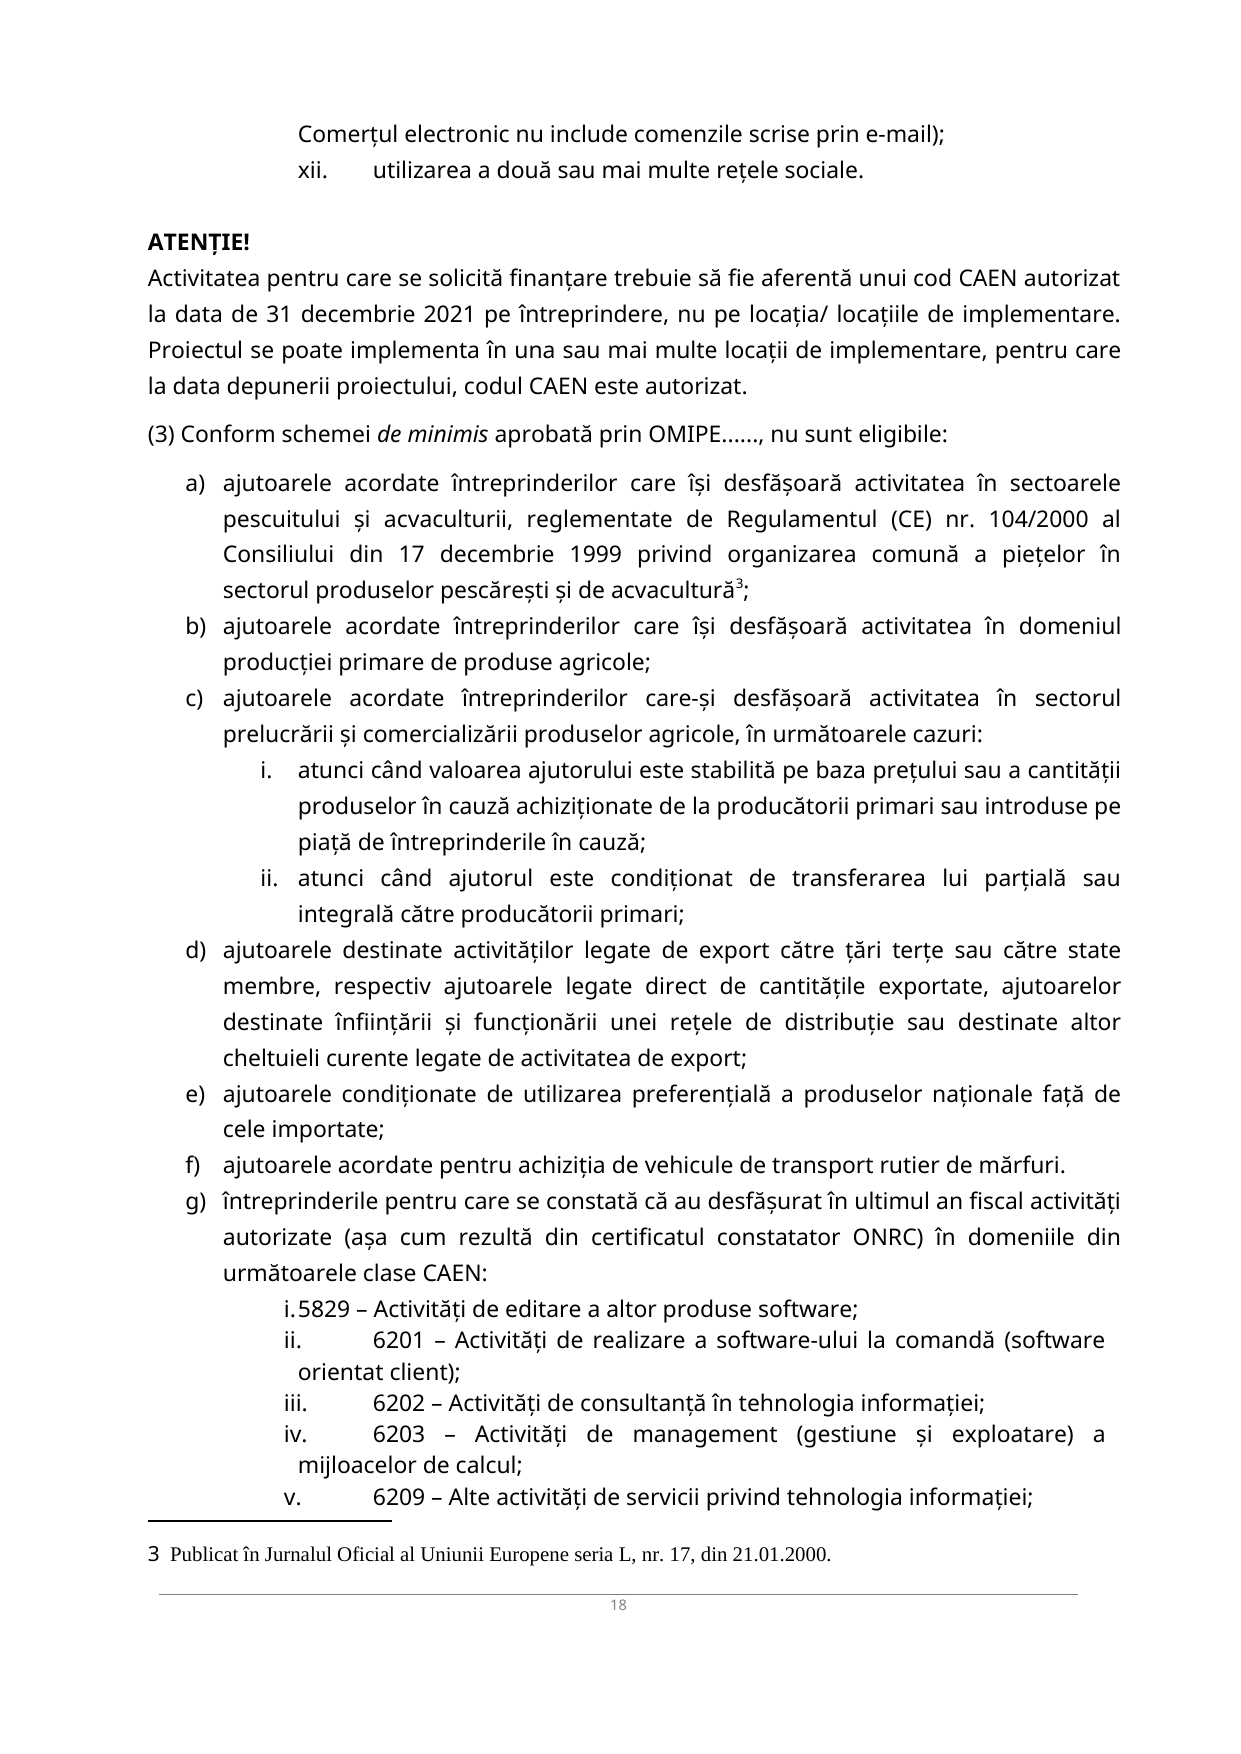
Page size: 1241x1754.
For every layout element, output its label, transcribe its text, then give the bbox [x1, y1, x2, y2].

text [298, 118, 1122, 149]
list ajutoarele acordate pentru achiziția de vehicule de transport rutier de mărfuri. [185, 1149, 1122, 1181]
list 6201 – Activități de realizare a software-ului la comandă (software orientat client); [284, 1324, 1107, 1387]
text (3) Conform schemei de minimis aprobată prin OMIPE......, nu sunt eligibile: [148, 418, 1122, 449]
text ATENȚIE! [148, 226, 1122, 257]
list ajutoarele destinate activităților legate de export către țări terțe sau către state membre, respectiv ajutoarele legate direct de cantitățile exportate, ajutoarelor destinate înființării și funcționării unei rețele de distribuție sau destinate altor cheltuieli curente legate de activitatea de export; [185, 934, 1122, 1073]
list ajutoarele acordate întreprinderilor care își desfășoară activitatea în domeniul producției primare de produse agricole; [185, 610, 1122, 677]
list 5829 – Activități de editare a altor produse software; [284, 1293, 1107, 1324]
list atunci când ajutorul este condiționat de transferarea lui parțială sau integrală către producătorii primari; [260, 862, 1122, 929]
list ajutoarele acordate întreprinderilor care își desfășoară activitatea în sectoarele pescuitului și acvaculturii, reglementate de Regulamentul (CE) nr. 104/2000 al Consiliului din 17 decembrie 1999 privind organizarea comună a piețelor în sectorul produselor pescărești și de acvacultură; [185, 467, 1122, 606]
list ajutoarele condiționate de utilizarea preferențială a produselor naționale față de cele importate; [185, 1077, 1122, 1145]
list atunci când valoarea ajutorului este stabilită pe baza prețului sau a cantității produselor în cauză achiziționate de la producătorii primari sau introduse pe piață de întreprinderile în cauză; [260, 754, 1122, 857]
list 6203 – Activități de management (gestiune și exploatare) a mijloacelor de calcul; [284, 1418, 1107, 1481]
list întreprinderile pentru care se constată că au desfășurat în ultimul an fiscal activități autorizate (așa cum rezultă din certificatul constatator ONRC) în domeniile din următoarele clase CAEN: [185, 1185, 1122, 1288]
list 6209 – Alte activități de servicii privind tehnologia informației; [284, 1481, 1107, 1512]
text xii. utilizarea a două sau mai multe rețele sociale. [298, 154, 1122, 185]
text Activitatea pentru care se solicită finanțare trebuie să fie aferentă unui cod CAEN autorizat la data de 31 decembrie 2021 pe întreprindere, nu pe locația/ locațiile de implementare. Proiectul se poate implementa în una sau mai multe locații de implementare, pentru care la data depunerii proiectului, codul CAEN este autorizat. [148, 262, 1122, 401]
list ajutoarele acordate întreprinderilor care-și desfășoară activitatea în sectorul prelucrării și comercializării produselor agricole, în următoarele cazuri: [185, 682, 1122, 749]
list 6202 – Activități de consultanță în tehnologia informației; [284, 1387, 1107, 1418]
